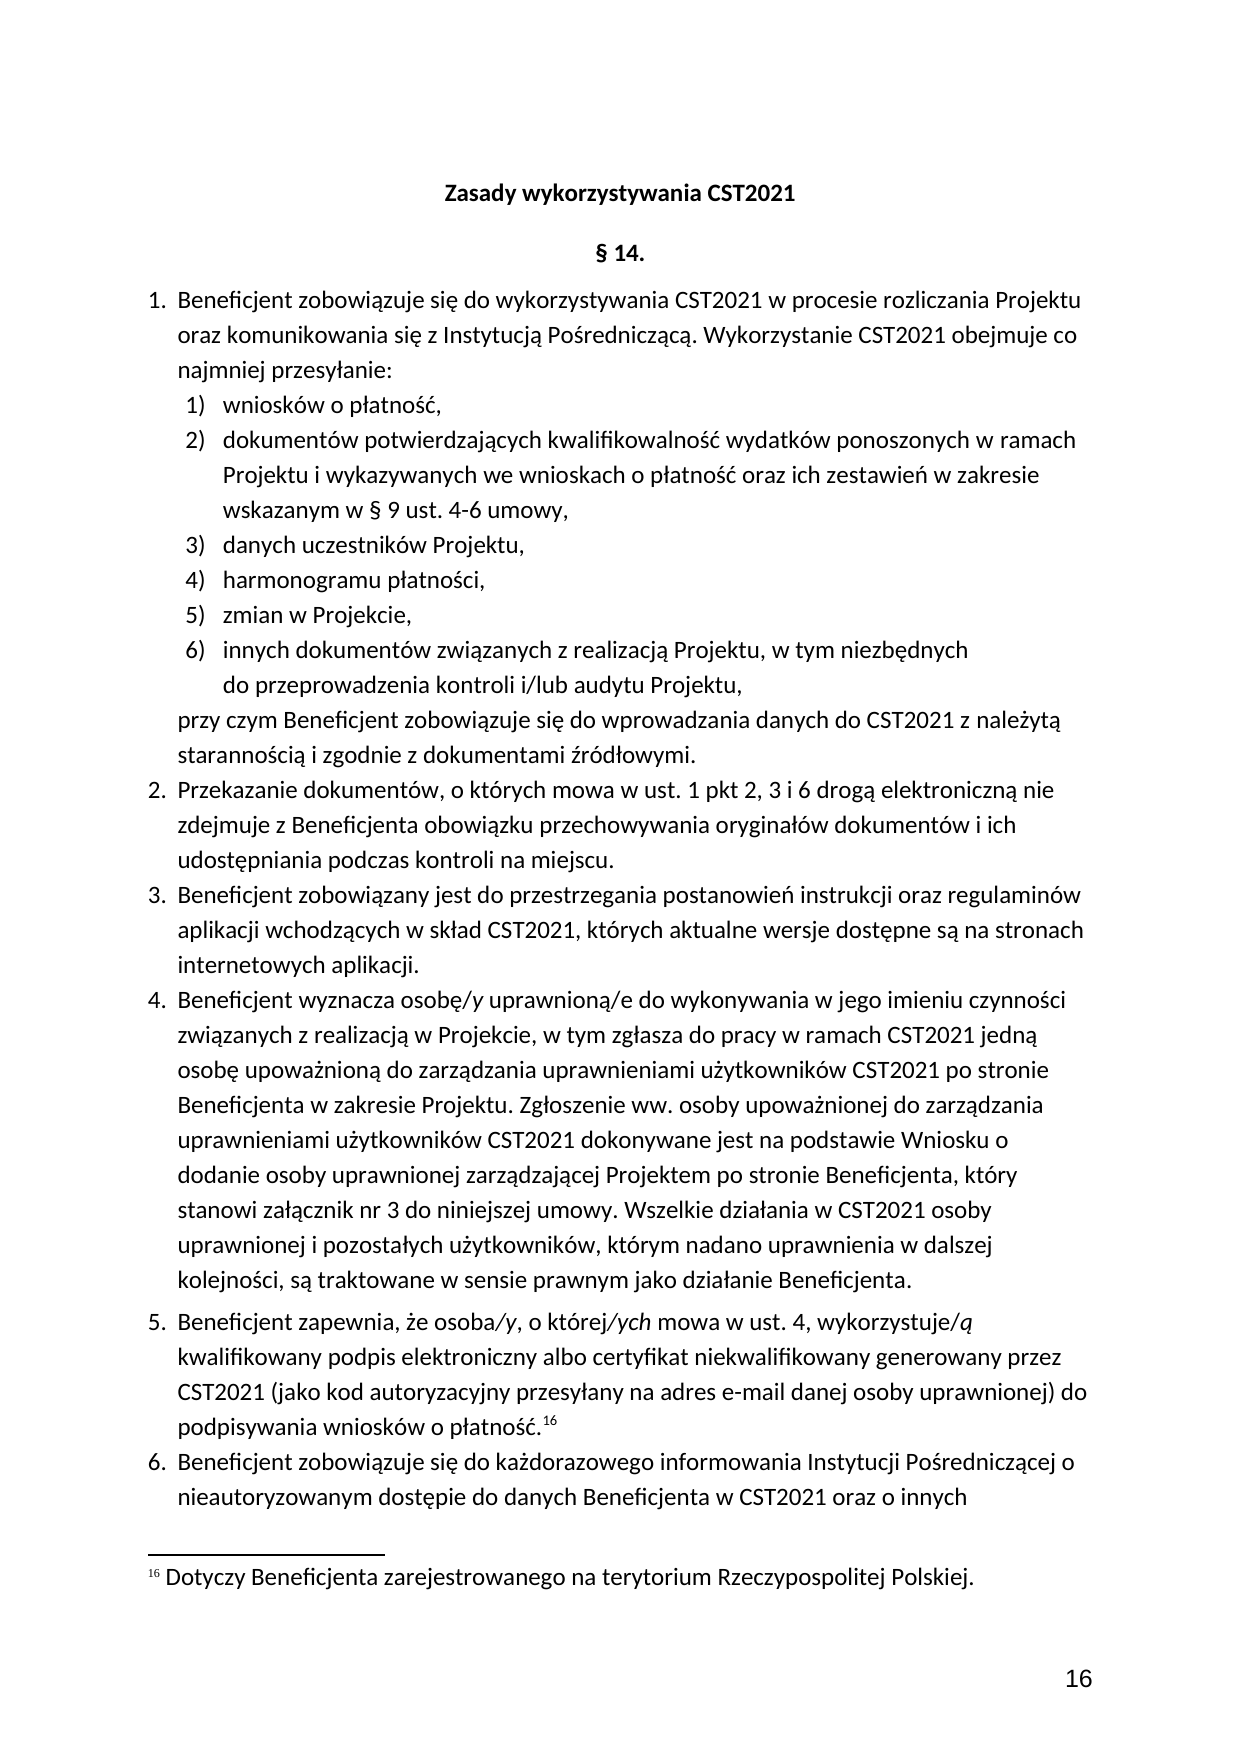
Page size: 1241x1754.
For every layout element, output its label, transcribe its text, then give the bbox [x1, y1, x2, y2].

list Beneficjent zobowiązuje się do wykorzystywania CST2021 w procesie rozliczania Projektu oraz komunikowania się z Instytucją Pośredniczącą. Wykorzystanie CST2021 obejmuje co najmniej przesyłanie: [148, 285, 1092, 385]
list harmonogramu płatności, [185, 565, 1092, 595]
text przy czym Beneficjent zobowiązuje się do wprowadzania danych do CST2021 z należytą starannością i zgodnie z dokumentami źródłowymi. [177, 705, 1092, 770]
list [148, 1446, 1092, 1511]
subtitle Zasady wykorzystywania CST2021 [148, 177, 1092, 208]
subtitle § 14. [148, 237, 1092, 268]
list wniosków o płatność, [185, 390, 1092, 420]
list zmian w Projekcie, [185, 600, 1092, 630]
list dokumentów potwierdzających kwalifikowalność wydatków ponoszonych w ramach Projektu i wykazywanych we wnioskach o płatność oraz ich zestawień w zakresie wskazanym w § 9 ust. 4-6 umowy, [185, 425, 1092, 525]
list Beneficjent zobowiązany jest do przestrzegania postanowień instrukcji oraz regulaminów aplikacji wchodzących w skład CST2021, których aktualne wersje dostępne są na stronach internetowych aplikacji. [148, 880, 1092, 980]
list Przekazanie dokumentów, o których mowa w ust. 1 pkt 2, 3 i 6 drogą elektroniczną nie zdejmuje z Beneficjenta obowiązku przechowywania oryginałów dokumentów i ich udostępniania podczas kontroli na miejscu. [148, 775, 1092, 875]
list Beneficjent zapewnia, że osoba/y, o której/ych mowa w ust. 4, wykorzystuje/ą kwalifikowany podpis elektroniczny albo certyfikat niekwalifikowany generowany przez CST2021 (jako kod autoryzacyjny przesyłany na adres e-mail danej osoby uprawnionej) do podpisywania wniosków o płatność. [148, 1306, 1092, 1441]
list Beneficjent wyznacza osobę/y uprawnioną/e do wykonywania w jego imieniu czynności związanych z realizacją w Projekcie, w tym zgłasza do pracy w ramach CST2021 jedną osobę upoważnioną do zarządzania uprawnieniami użytkowników CST2021 po stronie Beneficjenta w zakresie Projektu. Zgłoszenie ww. osoby upoważnionej do zarządzania uprawnieniami użytkowników CST2021 dokonywane jest na podstawie Wniosku o dodanie osoby uprawnionej zarządzającej Projektem po stronie Beneficjenta, który stanowi załącznik nr 3 do niniejszej umowy. Wszelkie działania w CST2021 osoby uprawnionej i pozostałych użytkowników, którym nadano uprawnienia w dalszej kolejności, są traktowane w sensie prawnym jako działanie Beneficjenta. [148, 985, 1092, 1295]
list danych uczestników Projektu, [185, 530, 1092, 560]
list innych dokumentów związanych z realizacją Projektu, w tym niezbędnych do przeprowadzenia kontroli i/lub audytu Projektu, [185, 635, 1092, 700]
